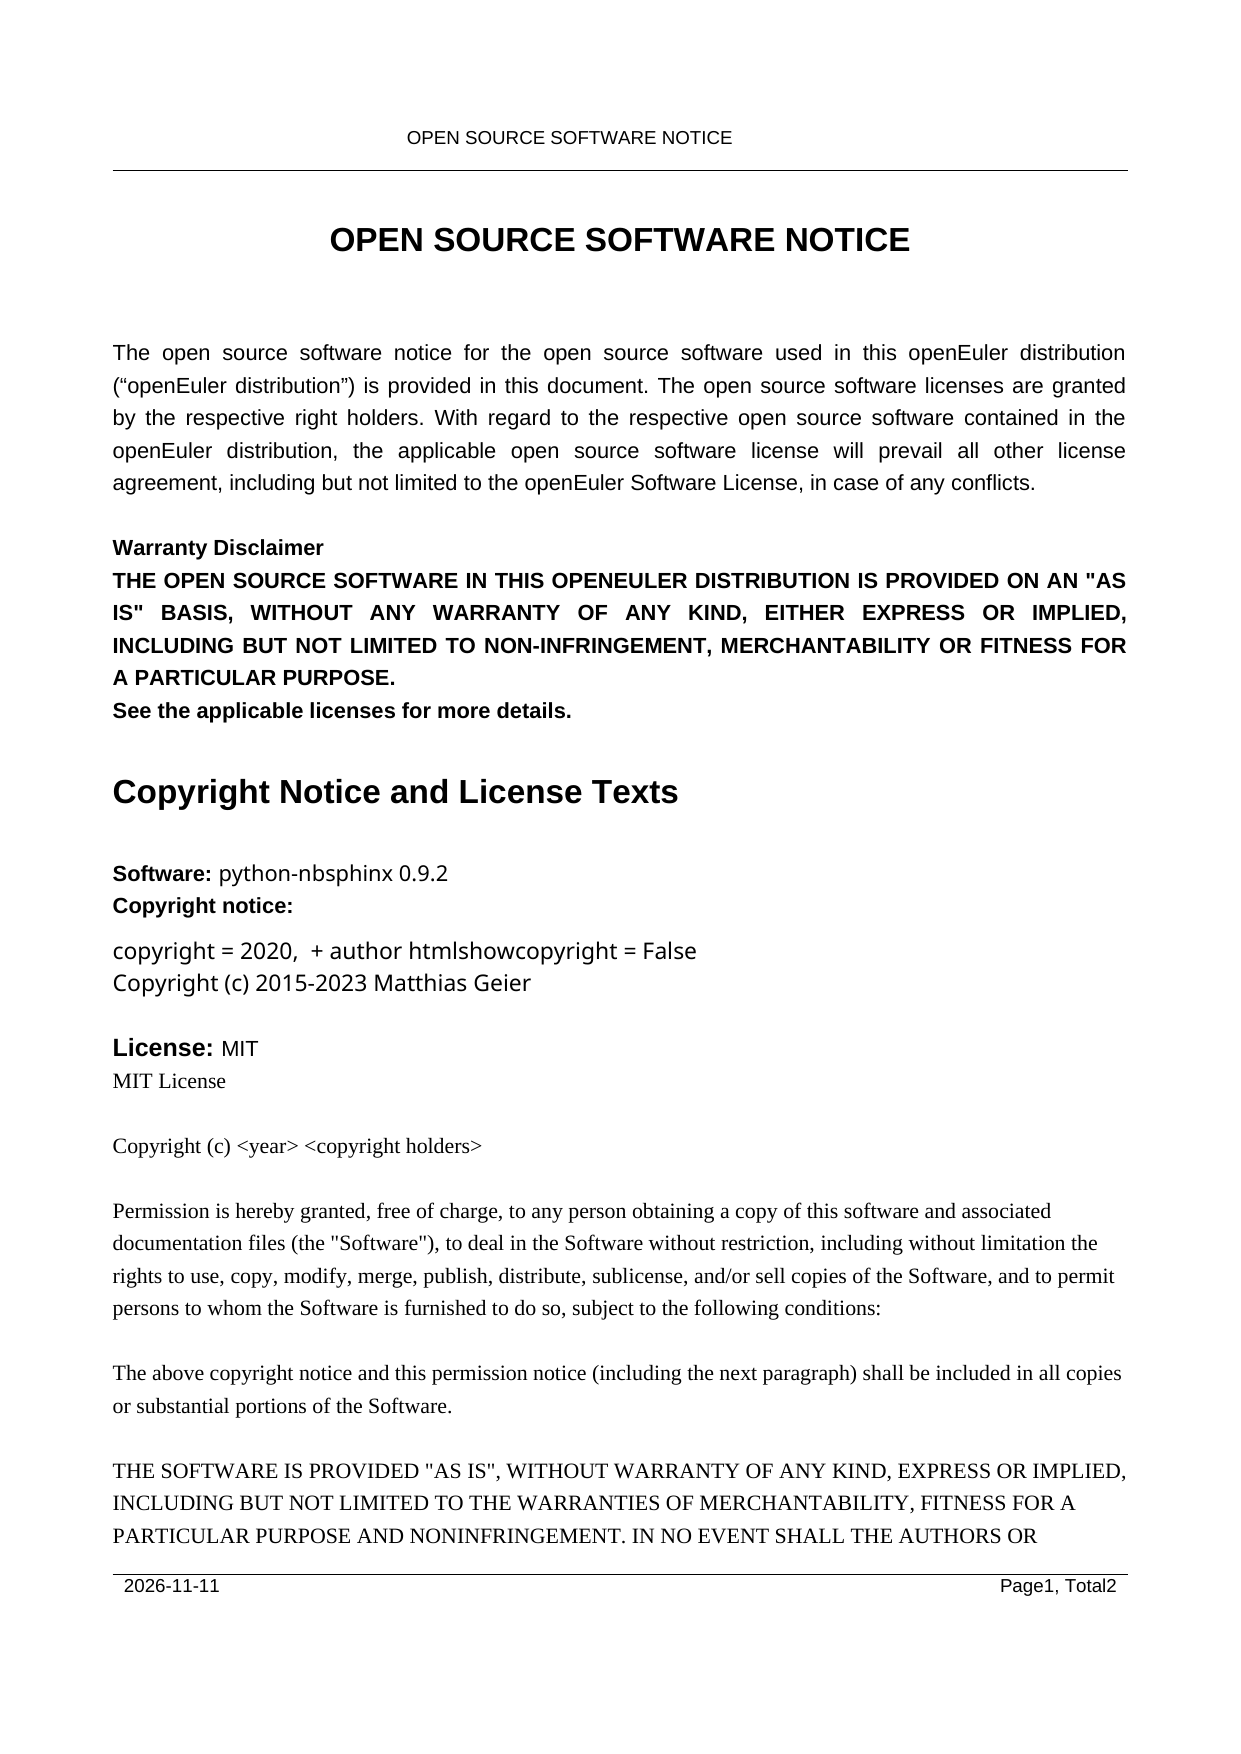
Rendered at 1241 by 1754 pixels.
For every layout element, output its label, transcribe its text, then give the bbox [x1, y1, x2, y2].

text The open source software notice for the open source software used in this openEuler distribution (“openEuler distribution”) is provided in this document. The open source software licenses are granted by the respective right holders. With regard to the respective open source software contained in the openEuler distribution, the applicable open source software license will prevail all other license agreement, including but not limited to the openEuler Software License, in case of any conflicts. [112, 336, 1128, 499]
text THE OPEN SOURCE SOFTWARE IN THIS OPENEULER DISTRIBUTION IS PROVIDED ON AN "AS IS" BASIS, WITHOUT ANY WARRANTY OF ANY KIND, EITHER EXPRESS OR IMPLIED, INCLUDING BUT NOT LIMITED TO NON-INFRINGEMENT, MERCHANTABILITY OR FITNESS FOR A PARTICULAR PURPOSE. See the applicable licenses for more details. [112, 564, 1128, 726]
title Software: python-nbsphinx 0.9.2 [112, 856, 1128, 889]
text License: MIT [112, 1031, 1128, 1064]
text Copyright Notice and License Texts [112, 759, 1128, 824]
text Warranty Disclaimer [112, 531, 1128, 564]
text OPEN SOURCE SOFTWARE NOTICE [112, 206, 1128, 271]
text copyright = 2020, + author htmlshowcopyright = False Copyright (c) 2015-2023 Matthias Geier [112, 934, 1128, 1031]
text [112, 1064, 1128, 1551]
text Copyright notice: [112, 889, 1128, 921]
